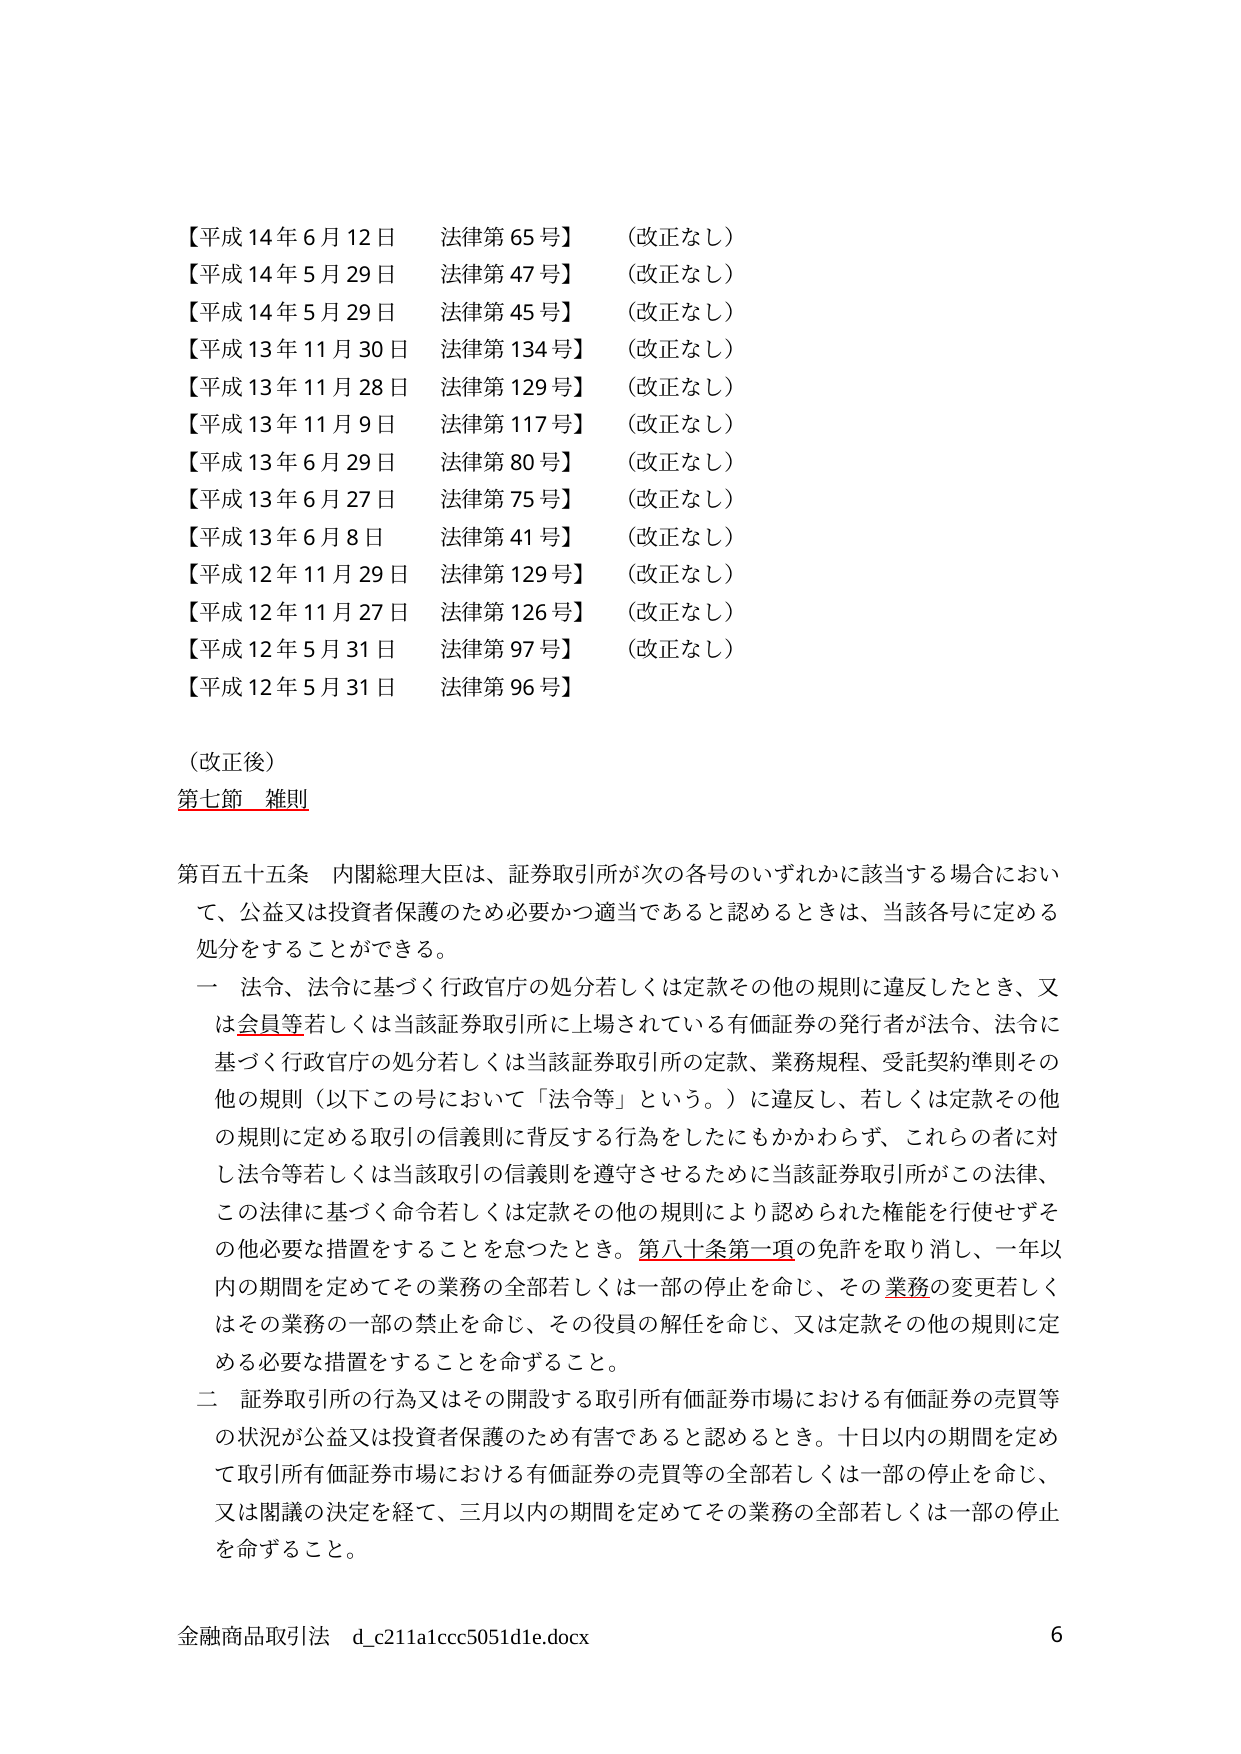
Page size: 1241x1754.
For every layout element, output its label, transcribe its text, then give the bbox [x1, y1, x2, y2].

text 【平成12年11月27日 法律第126号】 （改正なし） [177, 592, 1063, 629]
text 【平成14年5月29日 法律第45号】 （改正なし） [177, 292, 1063, 329]
text 【平成13年11月9日 法律第117号】 （改正なし） [177, 404, 1063, 442]
text 【平成13年6月29日 法律第80号】 （改正なし） [177, 442, 1063, 479]
text 【平成13年11月30日 法律第134号】 （改正なし） [177, 329, 1063, 367]
text 第七節 雑則 [177, 779, 1063, 817]
text 【平成14年6月12日 法律第65号】 （改正なし） [177, 217, 1063, 254]
text 【平成12年5月31日 法律第96号】 [177, 667, 1063, 704]
text 【平成13年6月27日 法律第75号】 （改正なし） [177, 479, 1063, 517]
text 【平成14年5月29日 法律第47号】 （改正なし） [177, 254, 1063, 292]
text 一 法令、法令に基づく行政官庁の処分若しくは定款その他の規則に違反したとき、又は会員等若しくは当該証券取引所に上場されている有価証券の発行者が法令、法令に基づく行政官庁の処分若しくは当該証券取引所の定款、業務規程、受託契約準則その他の規則（以下この号において「法令等」という。）に違反し、若しくは定款その他の規則に定める取引の信義則に背反する行為をしたにもかかわらず、これらの者に対し法令等若しくは当該取引の信義則を遵守させるために当該証券取引所がこの法律、この法律に基づく命令若しくは定款その他の規則により認められた権能を行使せずその他必要な措置をすることを怠つたとき。第八十条第一項の免許を取り消し、一年以内の期間を定めてその業務の全部若しくは一部の停止を命じ、その業務の変更若しくはその業務の一部の禁止を命じ、その役員の解任を命じ、又は定款その他の規則に定める必要な措置をすることを命ずること。 [196, 967, 1063, 1379]
text 二 証券取引所の行為又はその開設する取引所有価証券市場における有価証券の売買等の状況が公益又は投資者保護のため有害であると認めるとき。十日以内の期間を定めて取引所有価証券市場における有価証券の売買等の全部若しくは一部の停止を命じ、又は閣議の決定を経て、三月以内の期間を定めてその業務の全部若しくは一部の停止を命ずること。 [196, 1379, 1063, 1567]
text 【平成13年6月8日 法律第41号】 （改正なし） [177, 517, 1063, 554]
text 第百五十五条 内閣総理大臣は、証券取引所が次の各号のいずれかに該当する場合において、公益又は投資者保護のため必要かつ適当であると認めるときは、当該各号に定める処分をすることができる。 [177, 854, 1063, 967]
text 【平成12年11月29日 法律第129号】 （改正なし） [177, 554, 1063, 592]
text （改正後） [177, 742, 1063, 779]
text 【平成12年5月31日 法律第97号】 （改正なし） [177, 629, 1063, 667]
text 【平成13年11月28日 法律第129号】 （改正なし） [177, 367, 1063, 404]
